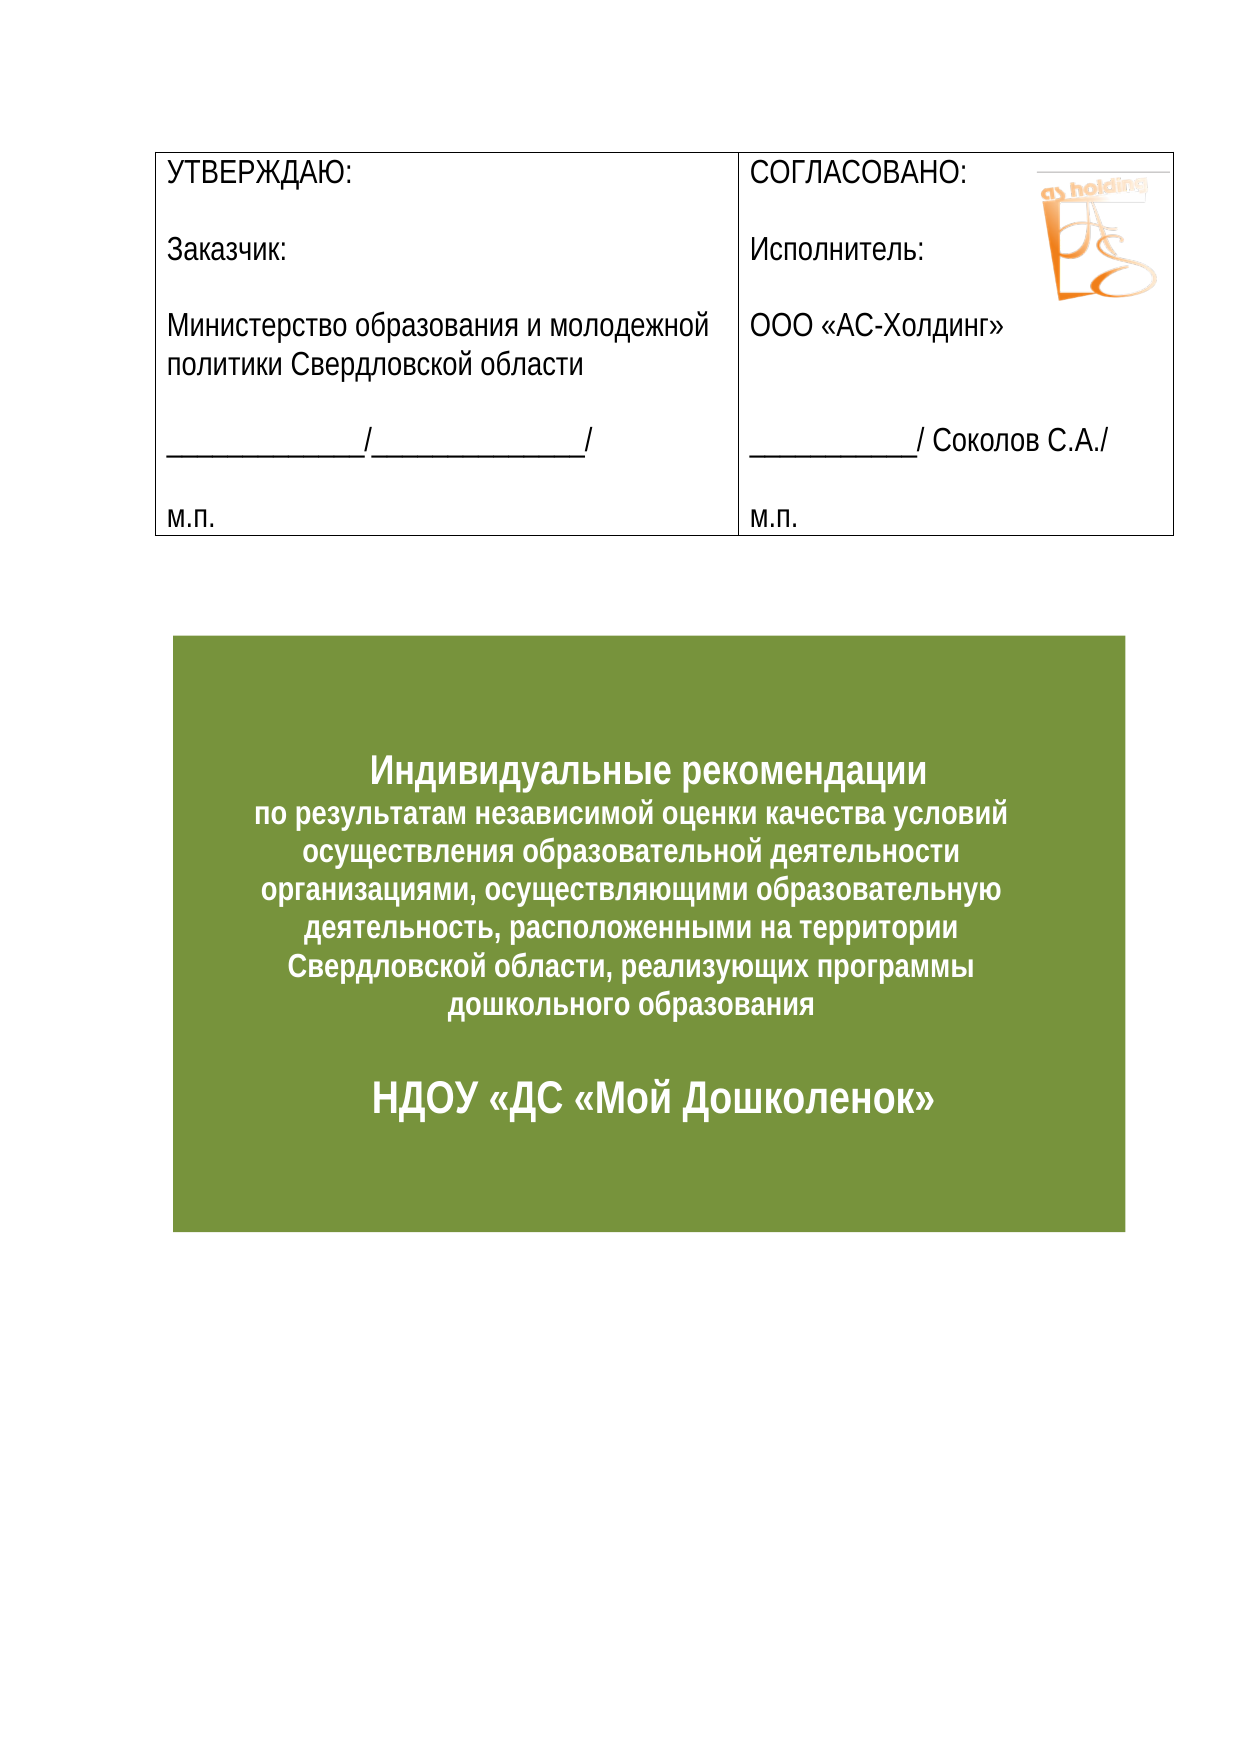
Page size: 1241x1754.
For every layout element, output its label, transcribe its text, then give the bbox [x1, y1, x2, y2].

table_header СОГЛАСОВАНО: Исполнитель: ООО «АС-Холдинг» ___________/ Соколов С.А./ м.п. [739, 153, 1173, 535]
picture [1035, 171, 1170, 306]
table_header УТВЕРЖДАЮ: Заказчик: Министерство образования и молодежной политики Свердловской области _____________/______________/ м.п. [156, 153, 738, 535]
